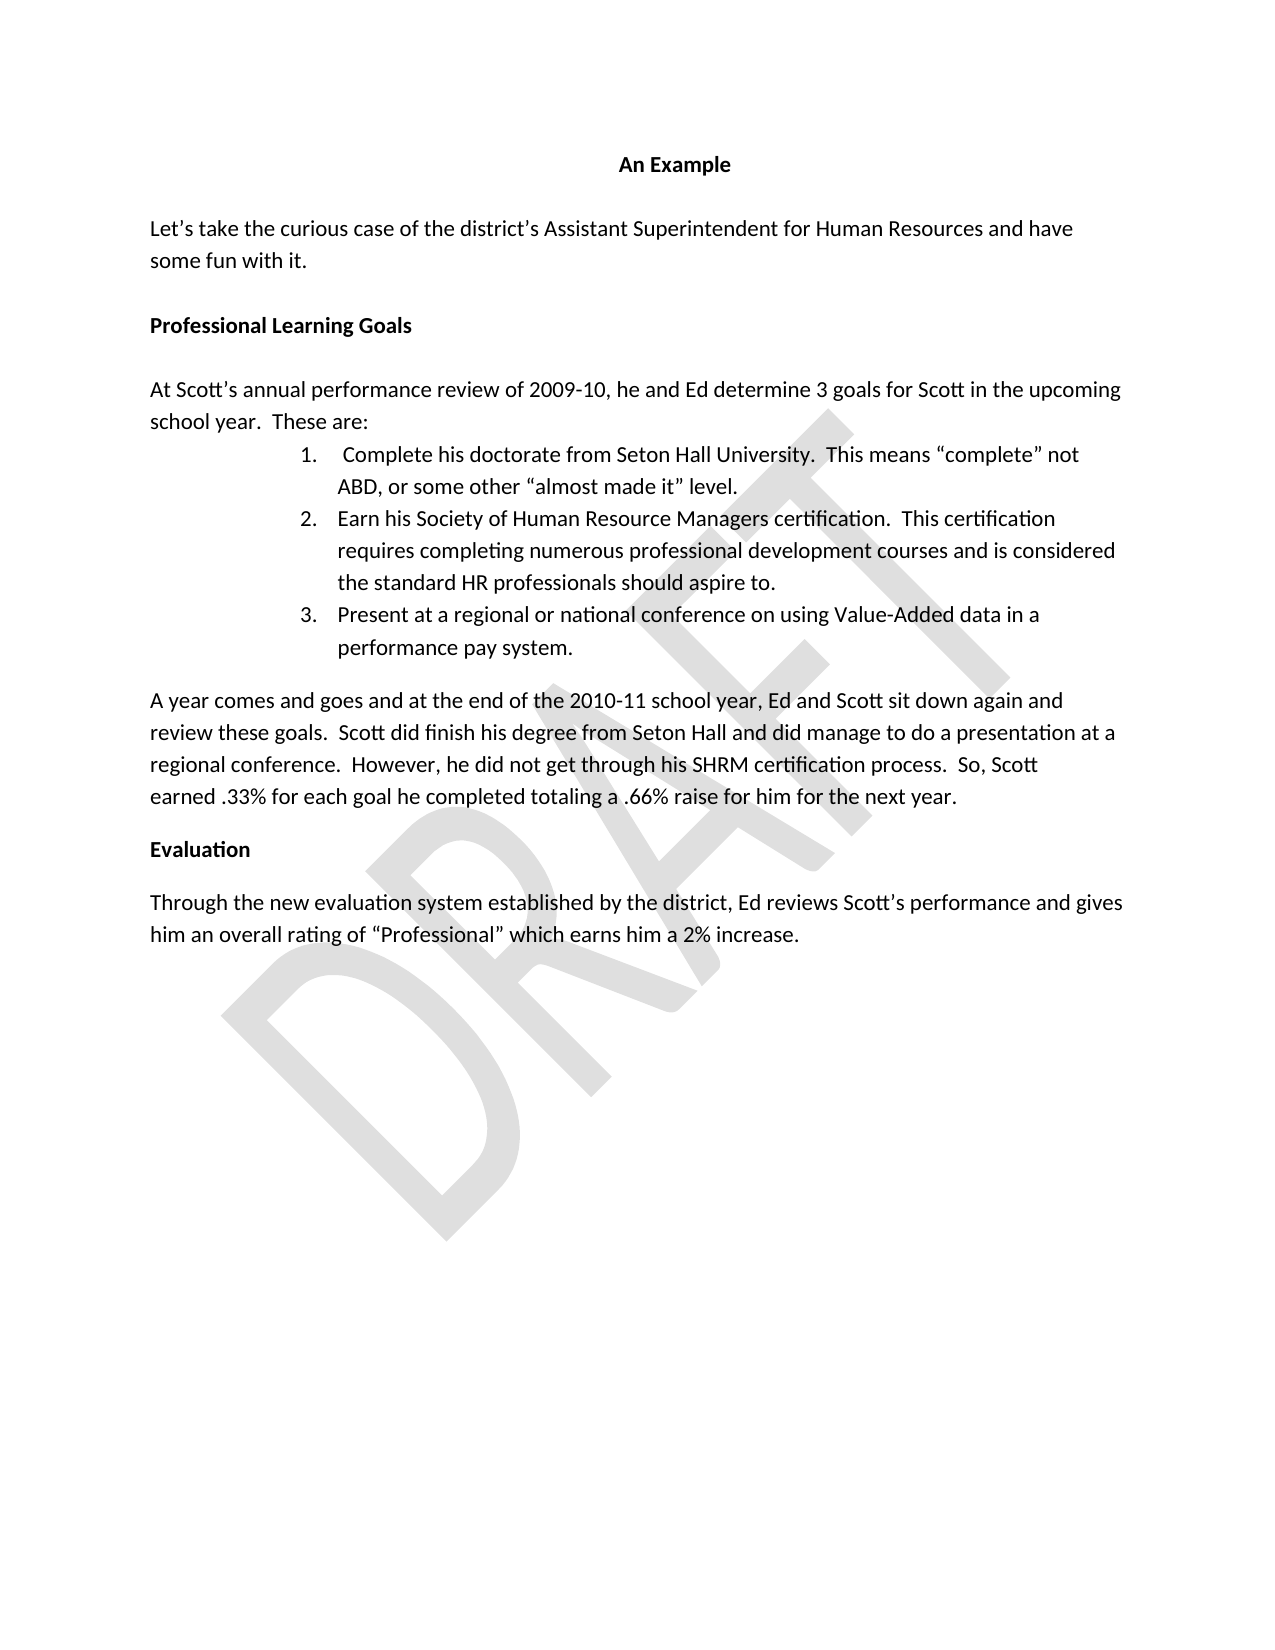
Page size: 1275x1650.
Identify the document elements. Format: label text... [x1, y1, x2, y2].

list Professional Learning Goals [150, 311, 1125, 339]
list At Scott’s annual performance review of 2009-10, he and Ed determine 3 goals for Scott in the upcoming school year. These are: [150, 375, 1125, 436]
text Evaluation [150, 835, 1125, 863]
list An Example [225, 150, 1125, 178]
list Let’s take the curious case of the district’s Assistant Superintendent for Human Resources and have some fun with it. [150, 214, 1125, 274]
list Earn his Society of Human Resource Managers certification. This certification requires completing numerous professional development courses and is considered the standard HR professionals should aspire to. [300, 504, 1125, 596]
text A year comes and goes and at the end of the 2010-11 school year, Ed and Scott sit down again and review these goals. Scott did finish his degree from Seton Hall and did manage to do a presentation at a regional conference. However, he did not get through his SHRM certification process. So, Scott earned .33% for each goal he completed totaling a .66% raise for him for the next year. [150, 686, 1125, 810]
list Present at a regional or national conference on using Value-Added data in a performance pay system. [300, 601, 1125, 661]
list Complete his doctorate from Seton Hall University. This means “complete” not ABD, or some other “almost made it” level. [300, 440, 1125, 500]
text Through the new evaluation system established by the district, Ed reviews Scott’s performance and gives him an overall rating of “Professional” which earns him a 2% increase. [150, 888, 1125, 949]
